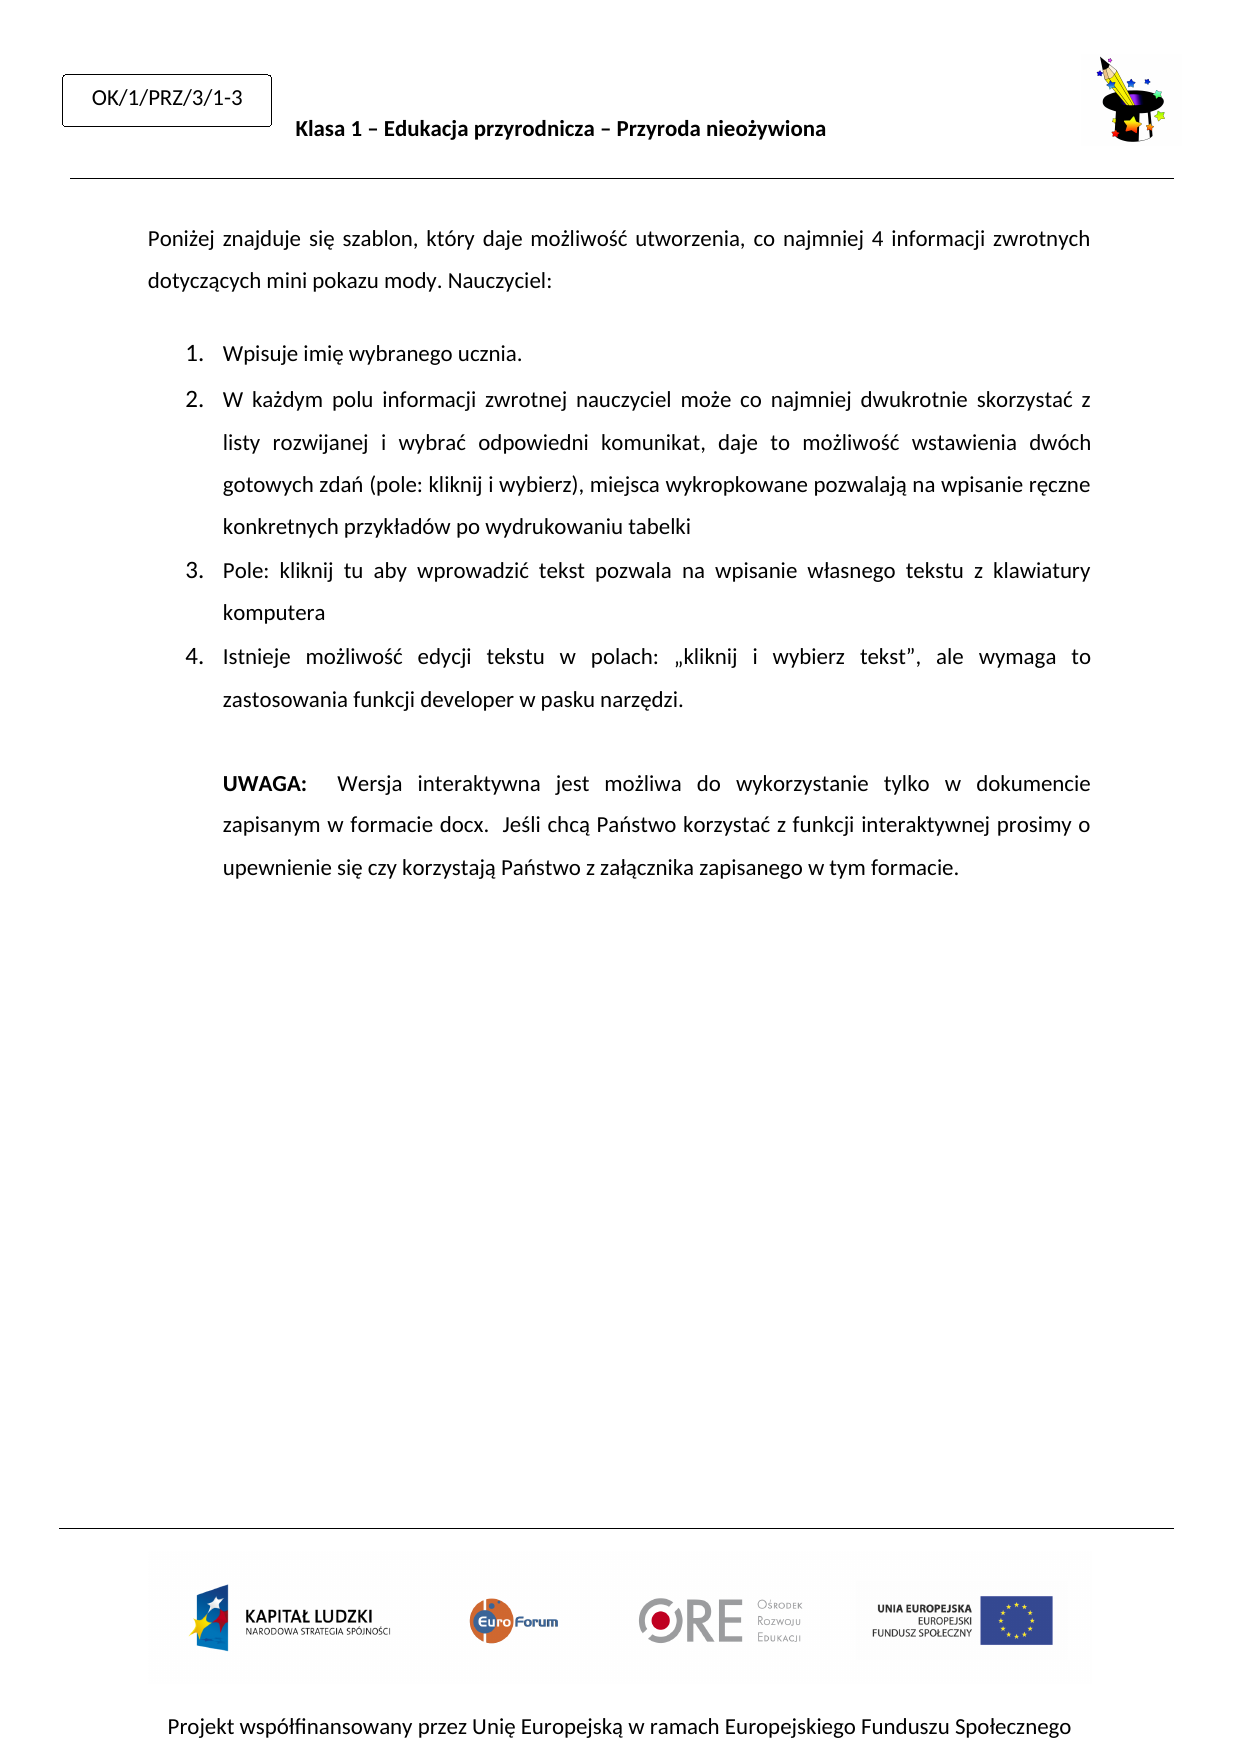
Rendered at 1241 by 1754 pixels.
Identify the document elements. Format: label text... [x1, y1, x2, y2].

picture [1081, 54, 1182, 146]
text Poniżej znajduje się szablon, który daje możliwość utworzenia, co najmniej 4 informacji zwrotnych dotyczących mini pokazu mody. Nauczyciel: [148, 224, 1093, 294]
list Wpisuje imię wybranego ucznia. [185, 338, 1093, 368]
list Istnieje możliwość edycji tekstu w polach: „kliknij i wybierz tekst”, ale wymaga to zastosowania funkcji developer w pasku narzędzi. [185, 640, 1093, 713]
list UWAGA: Wersja interaktywna jest możliwa do wykorzystanie tylko w dokumencie zapisanym w formacie docx. Jeśli chcą Państwo korzystać z funkcji interaktywnej prosimy o upewnienie się czy korzystają Państwo z załącznika zapisanego w tym formacie. [223, 769, 1093, 881]
picture [148, 1551, 1092, 1684]
list W każdym polu informacji zwrotnej nauczyciel może co najmniej dwukrotnie skorzystać z listy rozwijanej i wybrać odpowiedni komunikat, daje to możliwość wstawienia dwóch gotowych zdań (pole: kliknij i wybierz), miejsca wykropkowane pozwalają na wpisanie ręczne konkretnych przykładów po wydrukowaniu tabelki [185, 383, 1093, 540]
list Pole: kliknij tu aby wprowadzić tekst pozwala na wpisanie własnego tekstu z klawiatury komputera [185, 554, 1093, 626]
